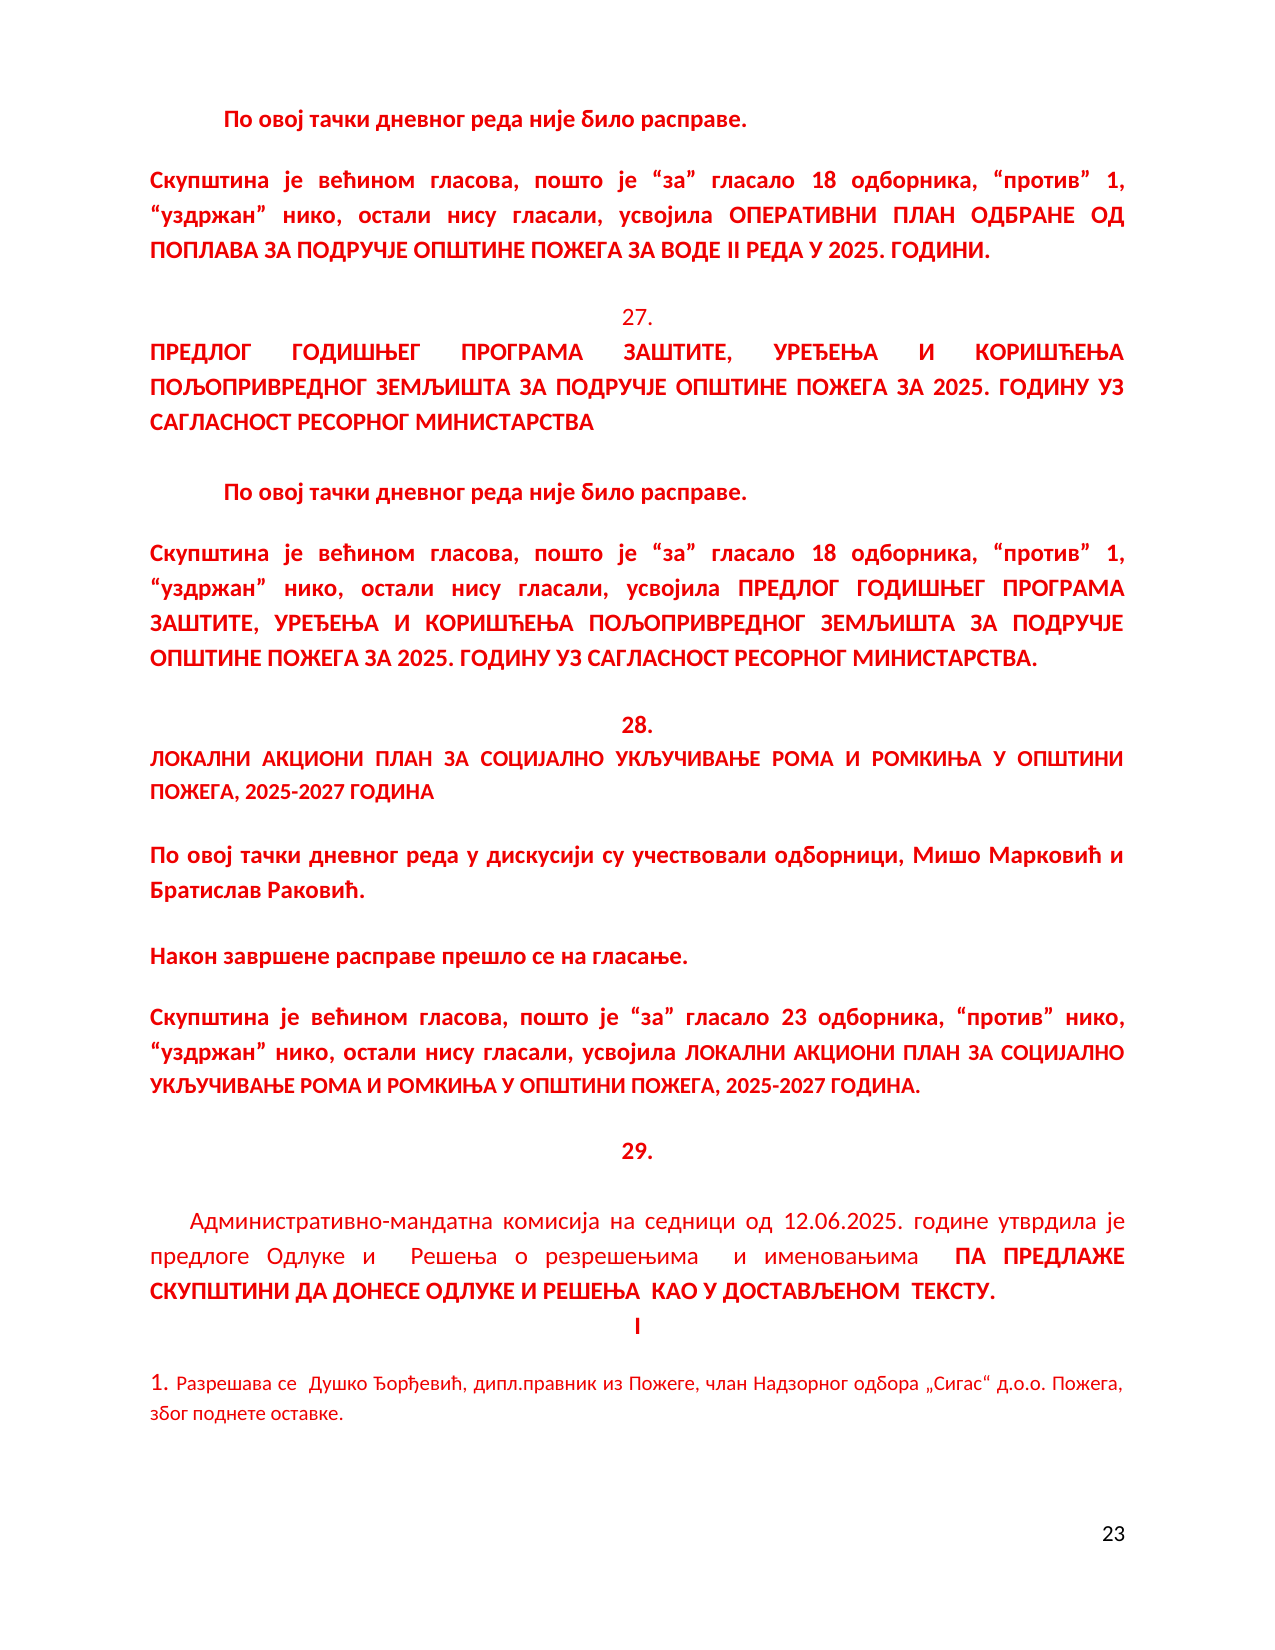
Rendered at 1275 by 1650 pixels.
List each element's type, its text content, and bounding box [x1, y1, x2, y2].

text Скупштина је већином гласова, пошто је “за” гласало 18 одборника, “против” 1, “уздржан” нико, остали нису гласали, усвојила ОПЕРАТИВНИ ПЛАН ОДБРАНЕ ОД ПОПЛАВА ЗА ПОДРУЧЈЕ ОПШТИНЕ ПОЖЕГА ЗА ВОДЕ II РЕДА У 2025. ГОДИНИ. [150, 164, 1125, 265]
text 28. [150, 709, 1125, 740]
text По овој тачки дневног реда није било расправе. [150, 103, 1125, 134]
text 1. Разрешава се Душко Ђорђевић, дипл.правник из Пожеге, члан Надзорног одбора „Сигас“ д.о.о. Пожега, због поднете оставке. [150, 1366, 1125, 1426]
text ПРЕДЛОГ ГОДИШЊЕГ ПРОГРАМА ЗАШТИТЕ, УРЕЂЕЊА И КОРИШЋЕЊА ПОЉОПРИВРЕДНОГ ЗЕМЉИШТА ЗА ПОДРУЧЈЕ ОПШТИНЕ ПОЖЕГА ЗА 2025. ГОДИНУ УЗ САГЛАСНОСТ РЕСОРНОГ МИНИСТАРСТВА [150, 336, 1125, 437]
text По овој тачки дневног реда у дискусији су учествовали одборници, Мишо Марковић и Братислав Раковић. [150, 839, 1125, 905]
text По овој тачки дневног реда није било расправе. [150, 476, 1125, 507]
text Административно-мандатна комисија на седници од 12.06.2025. године утврдила је предлоге Одлуке и Решења о резрешењима и именовањима ПА ПРЕДЛАЖЕ СКУПШТИНИ ДА ДОНЕСЕ ОДЛУКЕ И РЕШЕЊА КАО У ДОСТАВЉЕНОМ ТЕКСТУ. [150, 1205, 1125, 1306]
text Скупштина је већином гласова, пошто је “за” гласало 18 одборника, “против” 1, “уздржан” нико, остали нису гласали, усвојила ПРЕДЛОГ ГОДИШЊЕГ ПРОГРАМА ЗАШТИТЕ, УРЕЂЕЊА И КОРИШЋЕЊА ПОЉОПРИВРЕДНОГ ЗЕМЉИШТА ЗА ПОДРУЧЈЕ ОПШТИНЕ ПОЖЕГА ЗА 2025. ГОДИНУ УЗ САГЛАСНОСТ РЕСОРНОГ МИНИСТАРСТВА. [150, 537, 1125, 673]
text Након завршене расправе прешло се на гласање. [150, 940, 1125, 971]
text Скупштина је већином гласова, пошто је “за” гласало 23 одборника, “против” нико, “уздржан” нико, остали нису гласали, усвојила ЛОКАЛНИ АКЦИОНИ ПЛАН ЗА СОЦИЈАЛНО УКЉУЧИВАЊЕ РОМА И РОМКИЊА У ОПШТИНИ ПОЖЕГА, 2025-2027 ГОДИНА. [150, 1001, 1125, 1099]
text 29. [150, 1135, 1125, 1166]
text ЛОКАЛНИ АКЦИОНИ ПЛАН ЗА СОЦИЈАЛНО УКЉУЧИВАЊЕ РОМА И РОМКИЊА У ОПШТИНИ ПОЖЕГА, 2025-2027 ГОДИНА [150, 744, 1125, 805]
text I [150, 1310, 1125, 1341]
text 27. [150, 301, 1125, 332]
